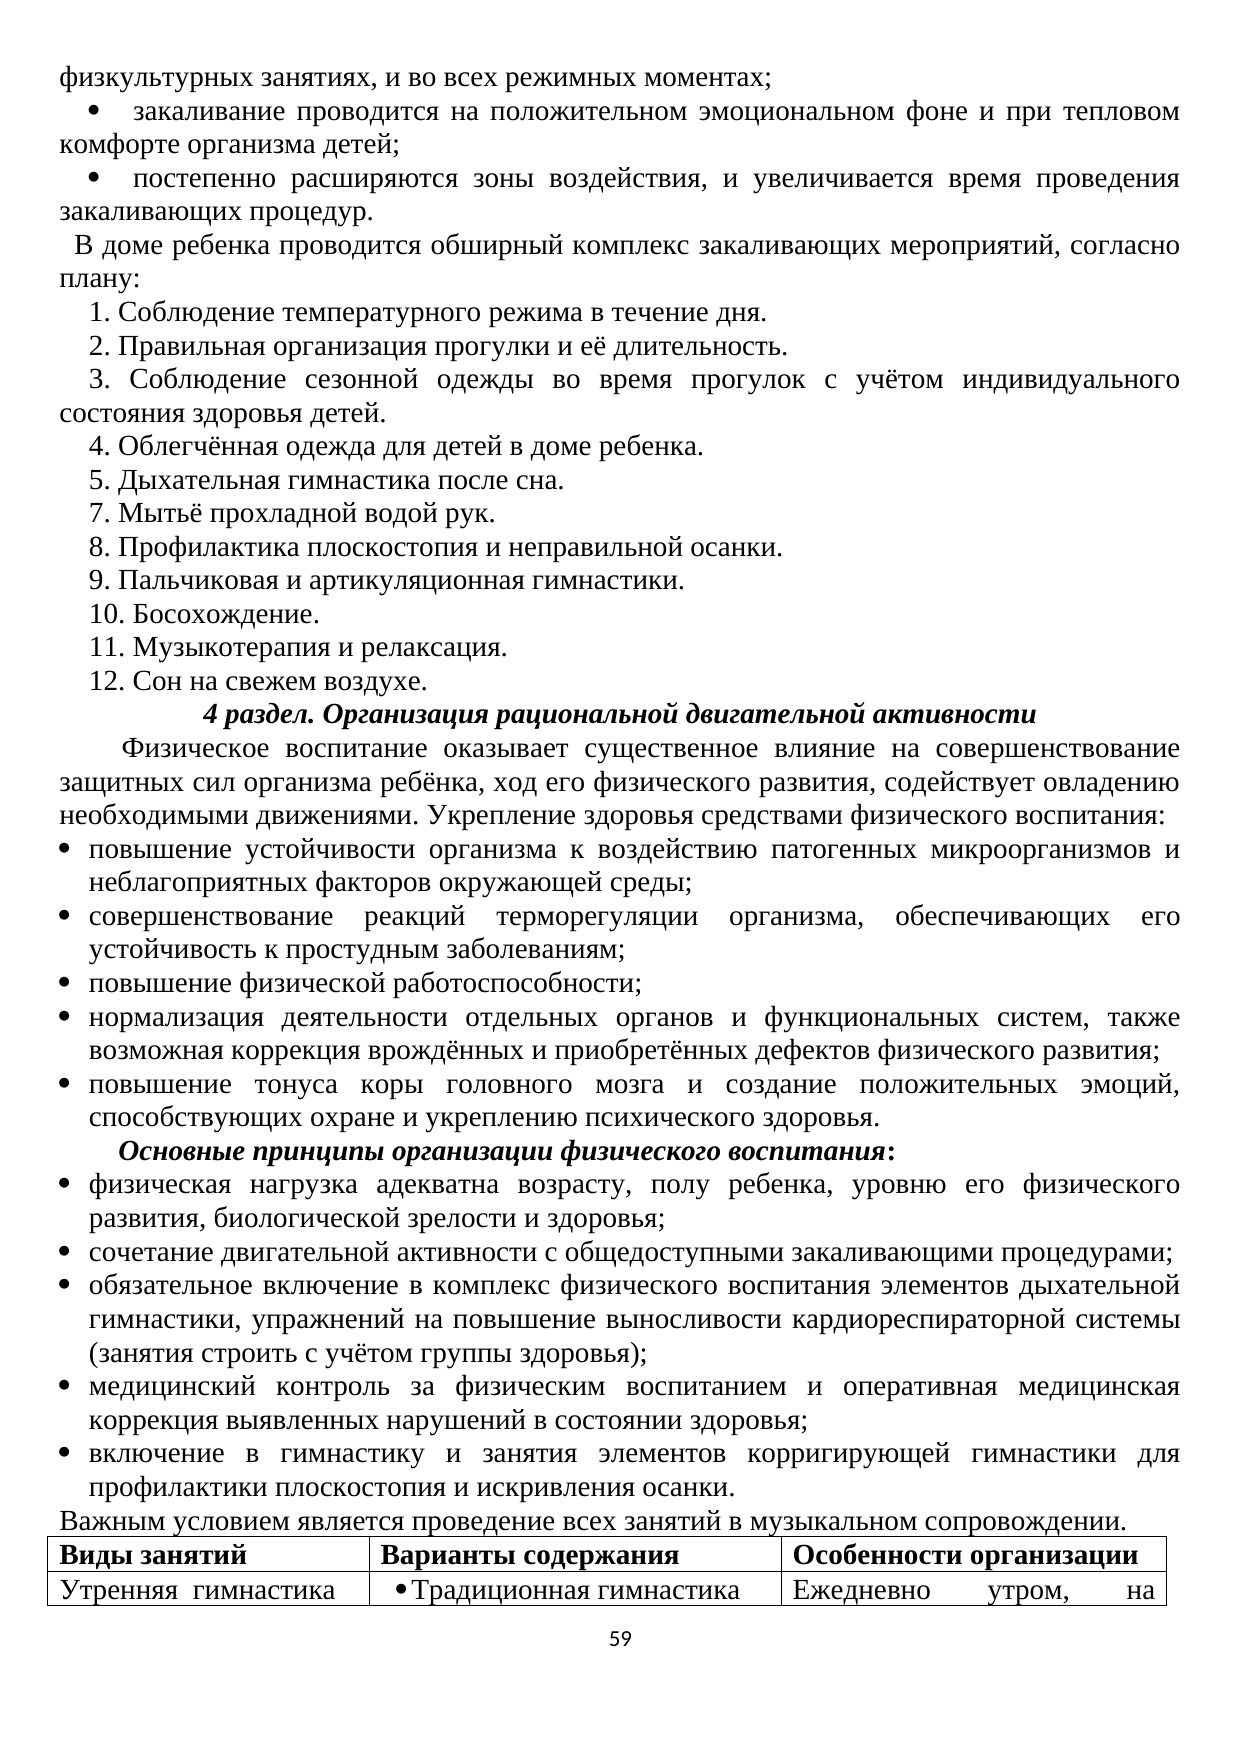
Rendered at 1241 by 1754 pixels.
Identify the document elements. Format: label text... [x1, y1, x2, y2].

text Физическое воспитание оказывает существенное влияние на совершенствование защитных сил организма ребёнка, ход его физического развития, содействует овладению необходимыми движениями. Укрепление здоровья средствами физического воспитания: [59, 730, 1181, 831]
list повышение устойчивости организма к воздействию патогенных микроорганизмов и неблагоприятных факторов окружающей среды; [59, 831, 1181, 898]
table_header Варианты содержания [370, 1537, 781, 1571]
text 4 раздел. Организация рациональной двигательной активности [59, 697, 1181, 730]
text 9. Пальчиковая и артикуляционная гимнастики. [59, 562, 1181, 596]
text Важным условием является проведение всех занятий в музыкальном сопровождении. [59, 1503, 1181, 1536]
list сочетание двигательной активности с общедоступными закаливающими процедурами; [59, 1234, 1181, 1267]
text В доме ребенка проводится обширный комплекс закаливающих мероприятий, согласно плану: [59, 227, 1181, 294]
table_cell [782, 1572, 1166, 1605]
text 12. Сон на свежем воздухе. [59, 663, 1181, 697]
text 2. Правильная организация прогулки и её длительность. [59, 328, 1181, 361]
table_header Особенности организации [782, 1537, 1166, 1571]
list обязательное включение в комплекс физического воспитания элементов дыхательной гимнастики, упражнений на повышение выносливости кардиореспираторной системы (занятия строить с учётом группы здоровья); [59, 1267, 1181, 1368]
table_cell Утренняя гимнастика [48, 1572, 369, 1605]
text 1. Соблюдение температурного режима в течение дня. [59, 294, 1181, 328]
list включение в гимнастику и занятия элементов корригирующей гимнастики для профилактики плоскостопия и искривления осанки. [59, 1435, 1181, 1503]
text 4. Облегчённая одежда для детей в доме ребенка. [59, 428, 1181, 462]
list медицинский контроль за физическим воспитанием и оперативная медицинская коррекция выявленных нарушений в состоянии здоровья; [59, 1368, 1181, 1435]
list повышение физической работоспособности; [59, 965, 1181, 999]
text 8. Профилактика плоскостопия и неправильной осанки. [59, 529, 1181, 562]
text 3. Соблюдение сезонной одежды во время прогулок с учётом индивидуального состояния здоровья детей. [59, 361, 1181, 428]
list закаливание проводится на положительном эмоциональном фоне и при тепловом комфорте организма детей; [59, 93, 1181, 160]
text 7. Мытьё прохладной водой рук. [59, 495, 1181, 529]
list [59, 59, 1181, 93]
table_header Виды занятий [48, 1537, 369, 1571]
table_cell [370, 1572, 781, 1605]
list физическая нагрузка адекватна возрасту, полу ребенка, уровню его физического развития, биологической зрелости и здоровья; [59, 1167, 1181, 1234]
text 11. Музыкотерапия и релаксация. [59, 629, 1181, 663]
list нормализация деятельности отдельных органов и функциональных систем, также возможная коррекция врождённых и приобретённых дефектов физического развития; [59, 999, 1181, 1066]
text 10. Босохождение. [59, 596, 1181, 629]
text 5. Дыхательная гимнастика после сна. [59, 462, 1181, 495]
list постепенно расширяются зоны воздействия, и увеличивается время проведения закаливающих процедур. [59, 160, 1181, 227]
list повышение тонуса коры головного мозга и создание положительных эмоций, способствующих охране и укреплению психического здоровья. [59, 1066, 1181, 1133]
list совершенствование реакций терморегуляции организма, обеспечивающих его устойчивость к простудным заболеваниям; [59, 898, 1181, 965]
text Основные принципы организации физического воспитания: [59, 1133, 1181, 1167]
